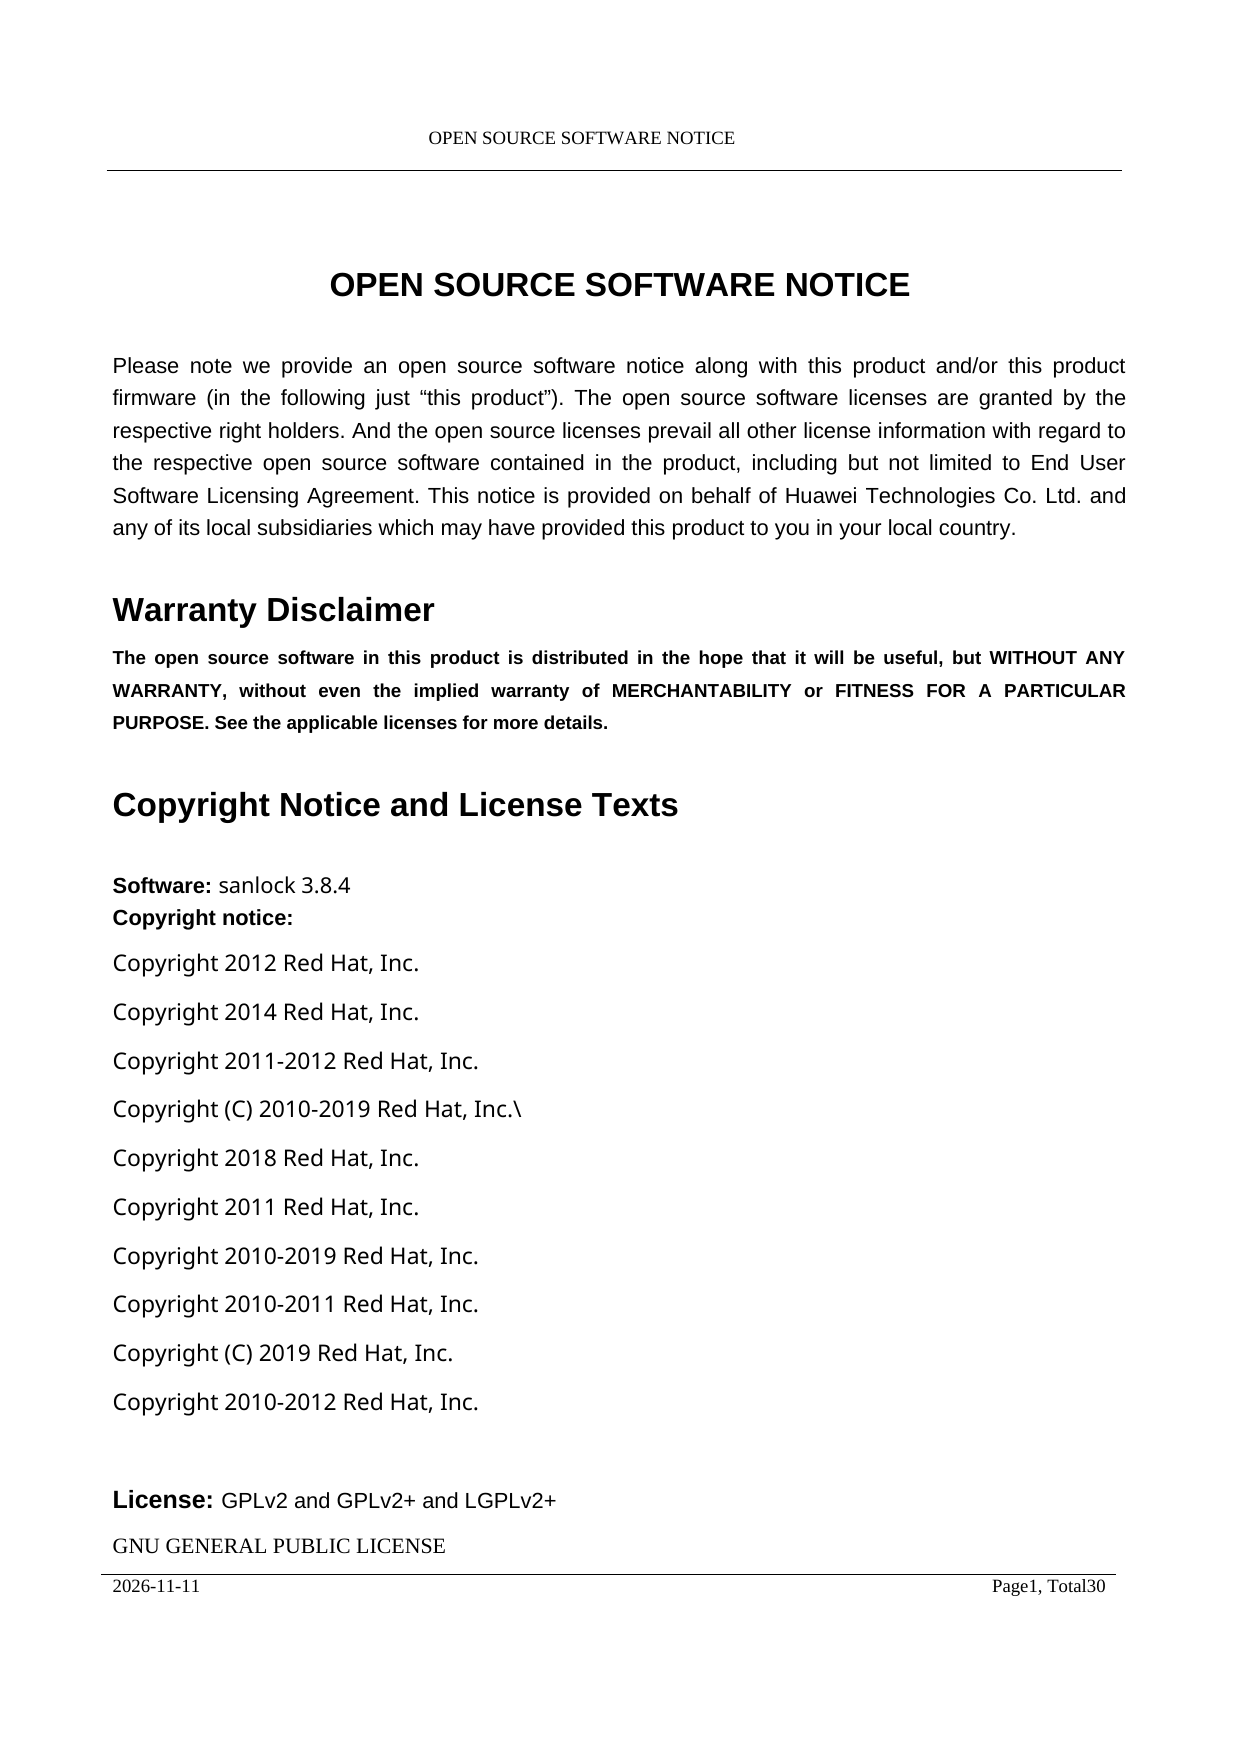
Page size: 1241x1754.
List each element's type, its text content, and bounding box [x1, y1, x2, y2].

text Software: sanlock 3.8.4 [112, 869, 1128, 901]
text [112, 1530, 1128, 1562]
text OPEN SOURCE SOFTWARE NOTICE [112, 251, 1128, 316]
text Please note we provide an open source software notice along with this product and/or this product firmware (in the following just “this product”). The open source software licenses are granted by the respective right holders. And the open source licenses prevail all other license information with regard to the respective open source software contained in the product, including but not limited to End User Software Licensing Agreement. This notice is provided on behalf of Huawei Technologies Co. Ltd. and any of its local subsidiaries which may have provided this product to you in your local country. [112, 349, 1128, 544]
text Copyright Notice and License Texts [112, 771, 1128, 836]
text The open source software in this product is distributed in the hope that it will be useful, but WITHOUT ANY WARRANTY, without even the implied warranty of MERCHANTABILITY or FITNESS FOR A PARTICULAR PURPOSE. See the applicable licenses for more details. [112, 641, 1128, 739]
text Warranty Disclaimer [112, 576, 1128, 641]
text Copyright notice: [112, 901, 1128, 934]
text Copyright 2012 Red Hat, Inc. Copyright 2014 Red Hat, Inc. Copyright 2011-2012 Red Hat, Inc. Copyright (C) 2010-2019 Red Hat, Inc.\ Copyright 2018 Red Hat, Inc. Copyright 2011 Red Hat, Inc. Copyright 2010-2019 Red Hat, Inc. Copyright 2010-2011 Red Hat, Inc. Copyright (C) 2019 Red Hat, Inc. Copyright 2010-2012 Red Hat, Inc. [112, 947, 1128, 1467]
text License: GPLv2 and GPLv2+ and LGPLv2+ [112, 1483, 1128, 1515]
